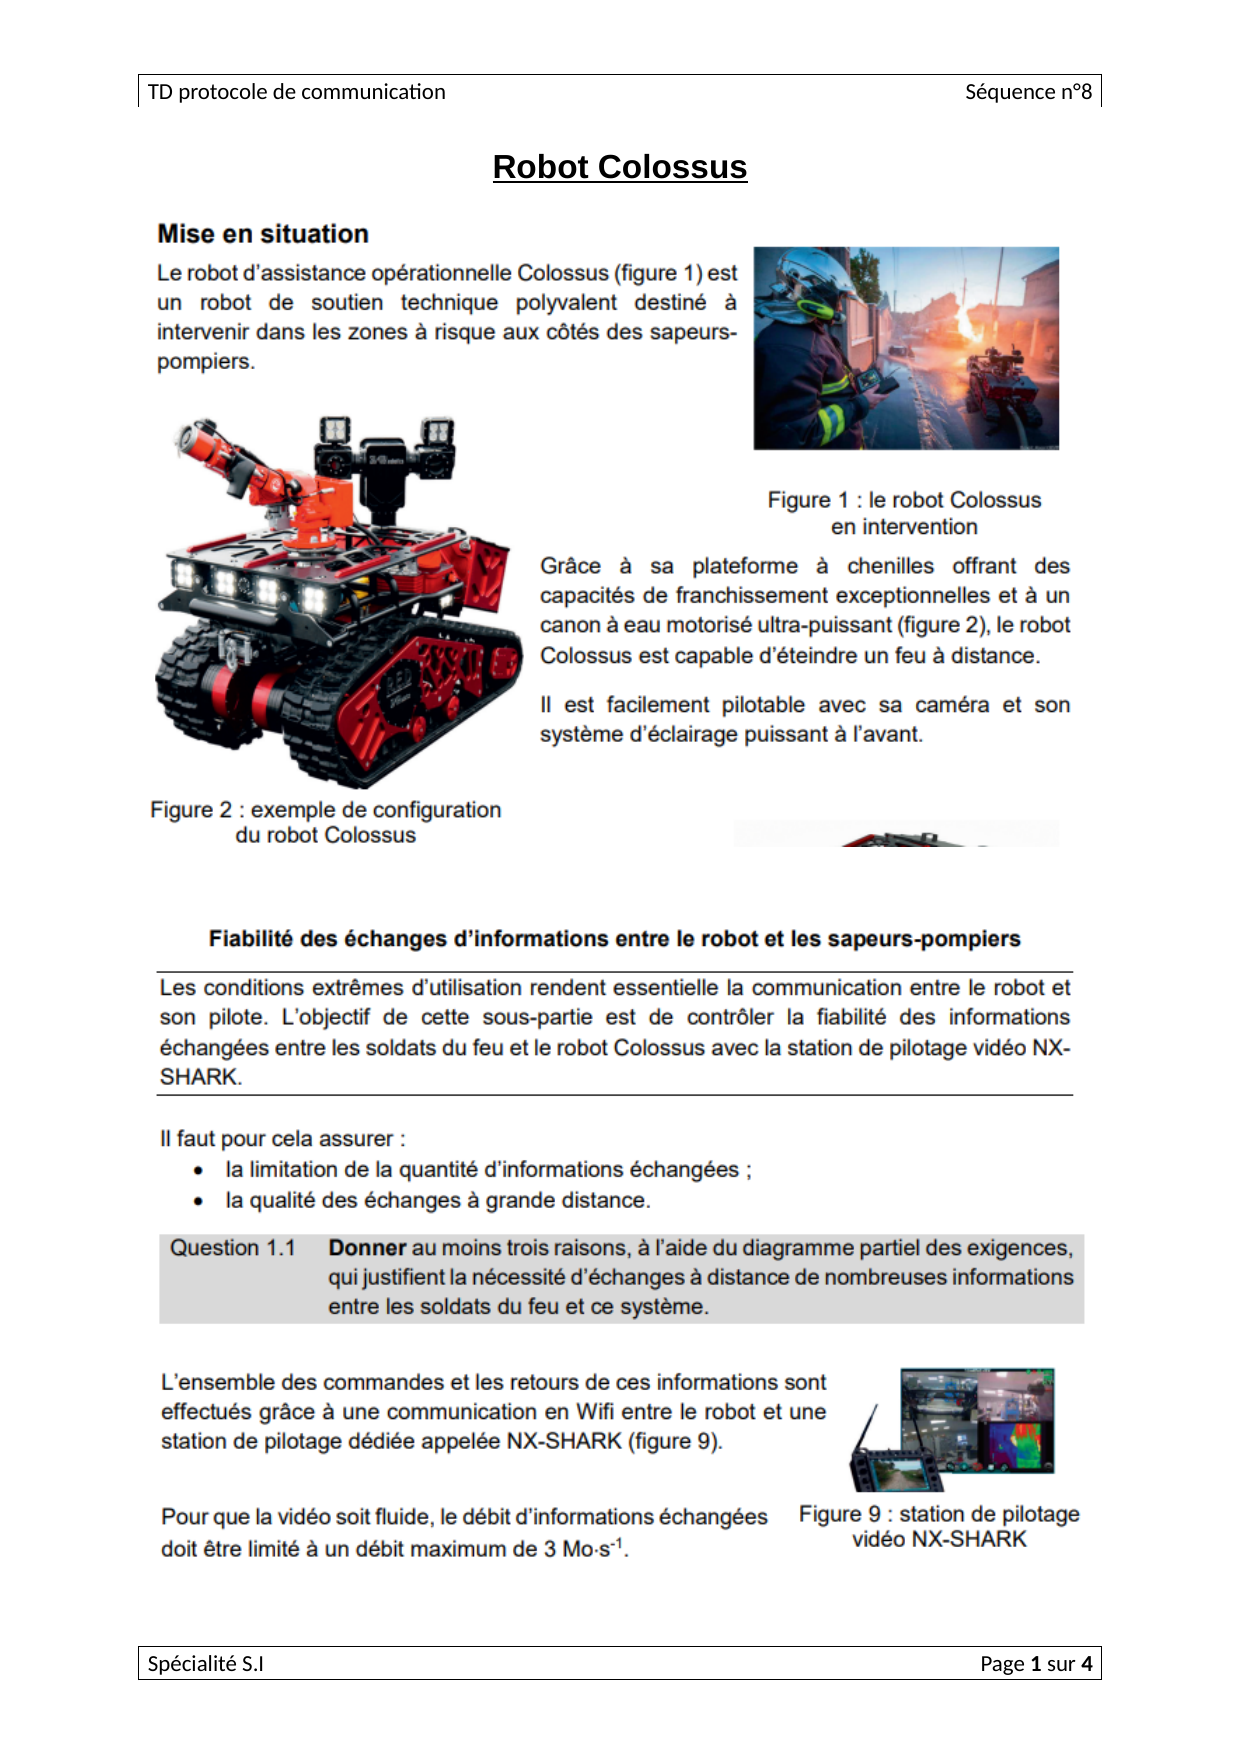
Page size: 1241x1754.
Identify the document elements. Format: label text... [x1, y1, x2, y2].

picture [147, 212, 1093, 847]
text Robot Colossus [148, 148, 1093, 186]
picture [147, 1362, 1093, 1568]
picture [147, 924, 1093, 1338]
